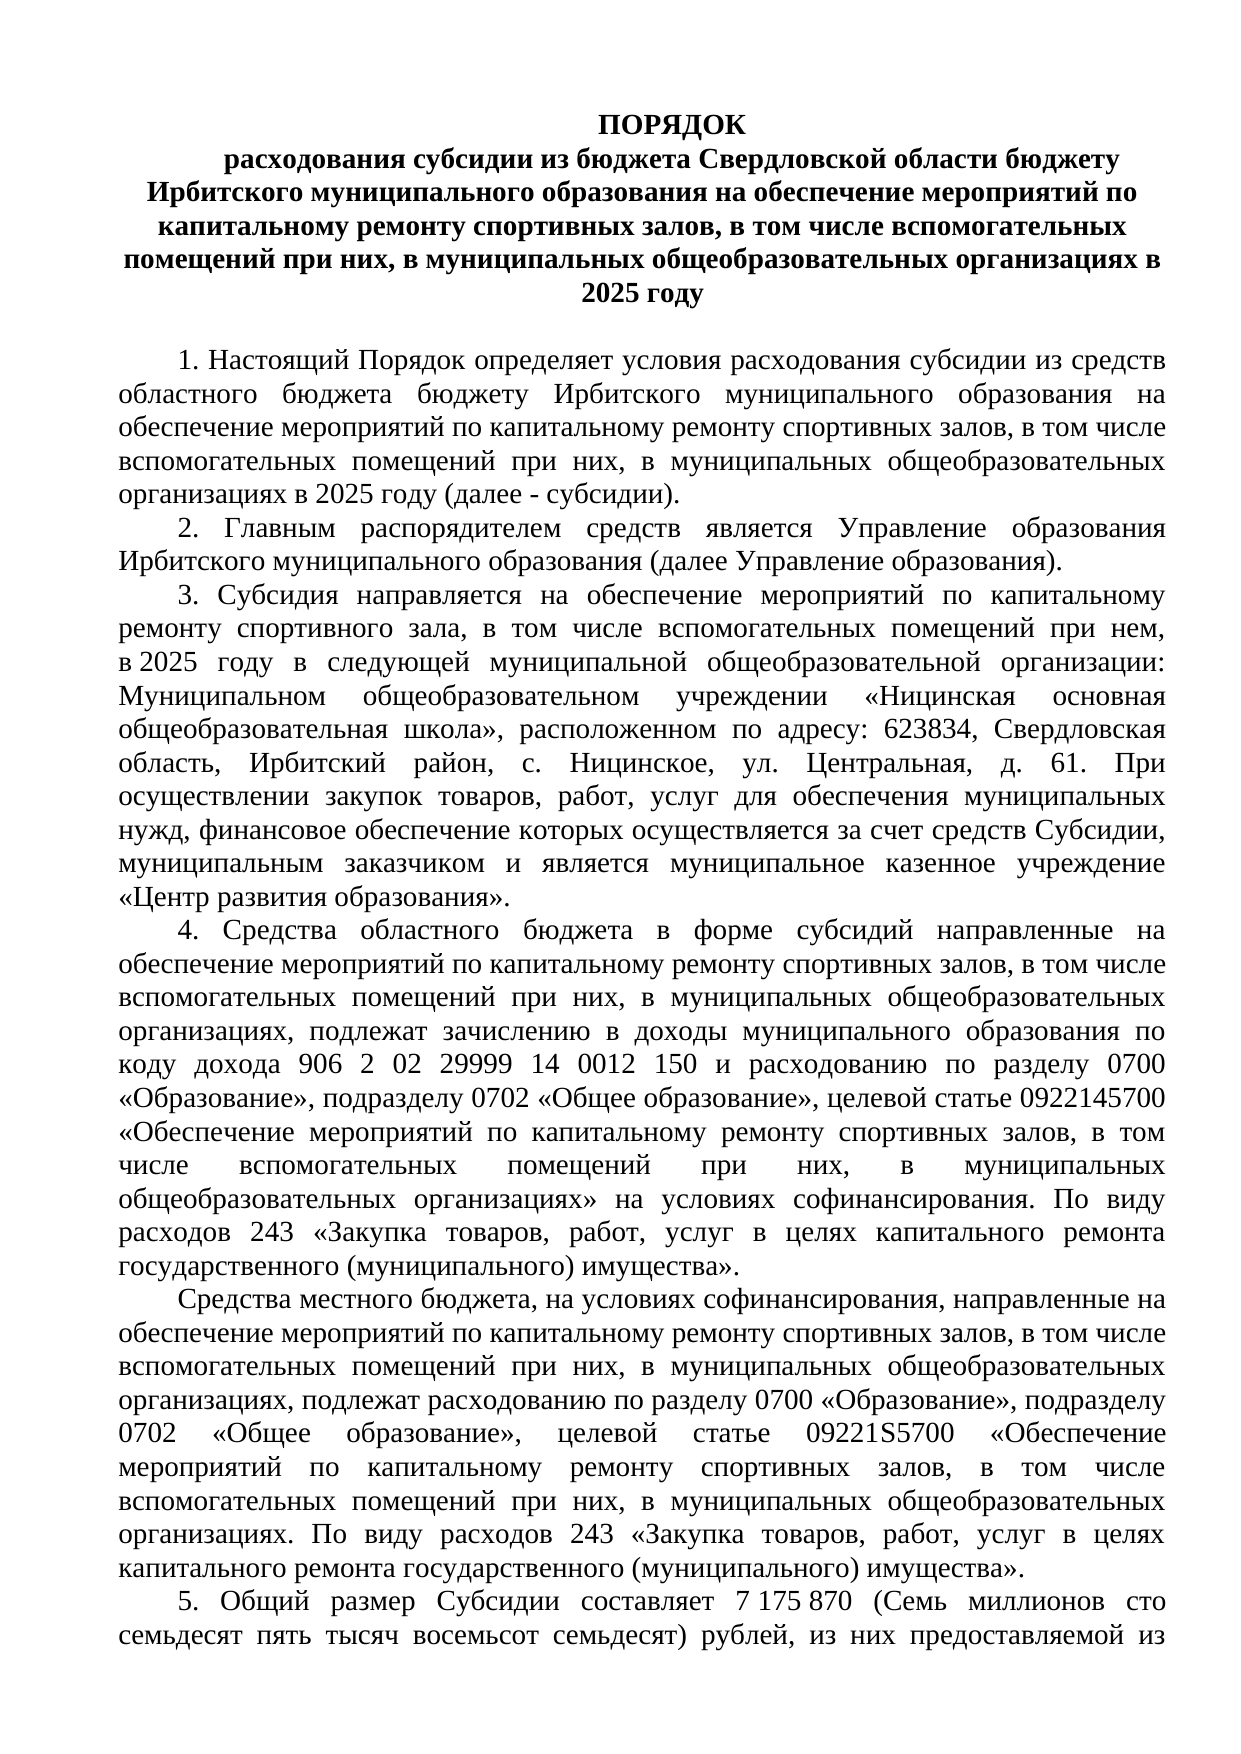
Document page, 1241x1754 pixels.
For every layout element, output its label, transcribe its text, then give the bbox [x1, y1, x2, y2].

text 1. Настоящий Порядок определяет условия расходования субсидии из средств областного бюджета бюджету Ирбитского муниципального образования на обеспечение мероприятий по капитальному ремонту спортивных залов, в том числе вспомогательных помещений при них, в муниципальных общеобразовательных организациях в 2025 году (далее - субсидии). [118, 342, 1167, 510]
text расходования субсидии из бюджета Свердловской области бюджету Ирбитского муниципального образования на обеспечение мероприятий по капитальному ремонту спортивных залов, в том числе вспомогательных помещений при них, в муниципальных общеобразовательных организациях в 2025 году [118, 141, 1167, 309]
text 3. Субсидия направляется на обеспечение мероприятий по капитальному ремонту спортивного зала, в том числе вспомогательных помещений при нем, в 2025 году в следующей муниципальной общеобразовательной организации: Муниципальном общеобразовательном учреждении «Ницинская основная общеобразовательная школа», расположенном по адресу: 623834, Свердловская область, Ирбитский район, с. Ницинское, ул. Центральная, д. 61. При осуществлении закупок товаров, работ, услуг для обеспечения муниципальных нужд, финансовое обеспечение которых осуществляется за счет средств Субсидии, муниципальным заказчиком и является муниципальное казенное учреждение «Центр развития образования». [118, 577, 1167, 912]
text 4. Средства областного бюджета в форме субсидий направленные на обеспечение мероприятий по капитальному ремонту спортивных залов, в том числе вспомогательных помещений при них, в муниципальных общеобразовательных организациях, подлежат зачислению в доходы муниципального образования по коду дохода 906 2 02 29999 14 0012 150 и расходованию по разделу 0700 «Образование», подразделу 0702 «Общее образование», целевой статье 0922145700 «Обеспечение мероприятий по капитальному ремонту спортивных залов, в том числе вспомогательных помещений при них, в муниципальных общеобразовательных организациях» на условиях софинансирования. По виду расходов 243 «Закупка товаров, работ, услуг в целях капитального ремонта государственного (муниципального) имущества». [118, 912, 1167, 1281]
text ПОРЯДОК [118, 107, 1167, 141]
text Средства местного бюджета, на условиях софинансирования, направленные на обеспечение мероприятий по капитальному ремонту спортивных залов, в том числе вспомогательных помещений при них, в муниципальных общеобразовательных организациях, подлежат расходованию по разделу 0700 «Образование», подразделу 0702 «Общее образование», целевой статье 09221S5700 «Обеспечение мероприятий по капитальному ремонту спортивных залов, в том числе вспомогательных помещений при них, в муниципальных общеобразовательных организациях. По виду расходов 243 «Закупка товаров, работ, услуг в целях капитального ремонта государственного (муниципального) имущества». [118, 1281, 1167, 1583]
text 2. Главным распорядителем средств является Управление образования Ирбитского муниципального образования (далее Управление образования). [118, 510, 1167, 577]
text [118, 1583, 1167, 1650]
